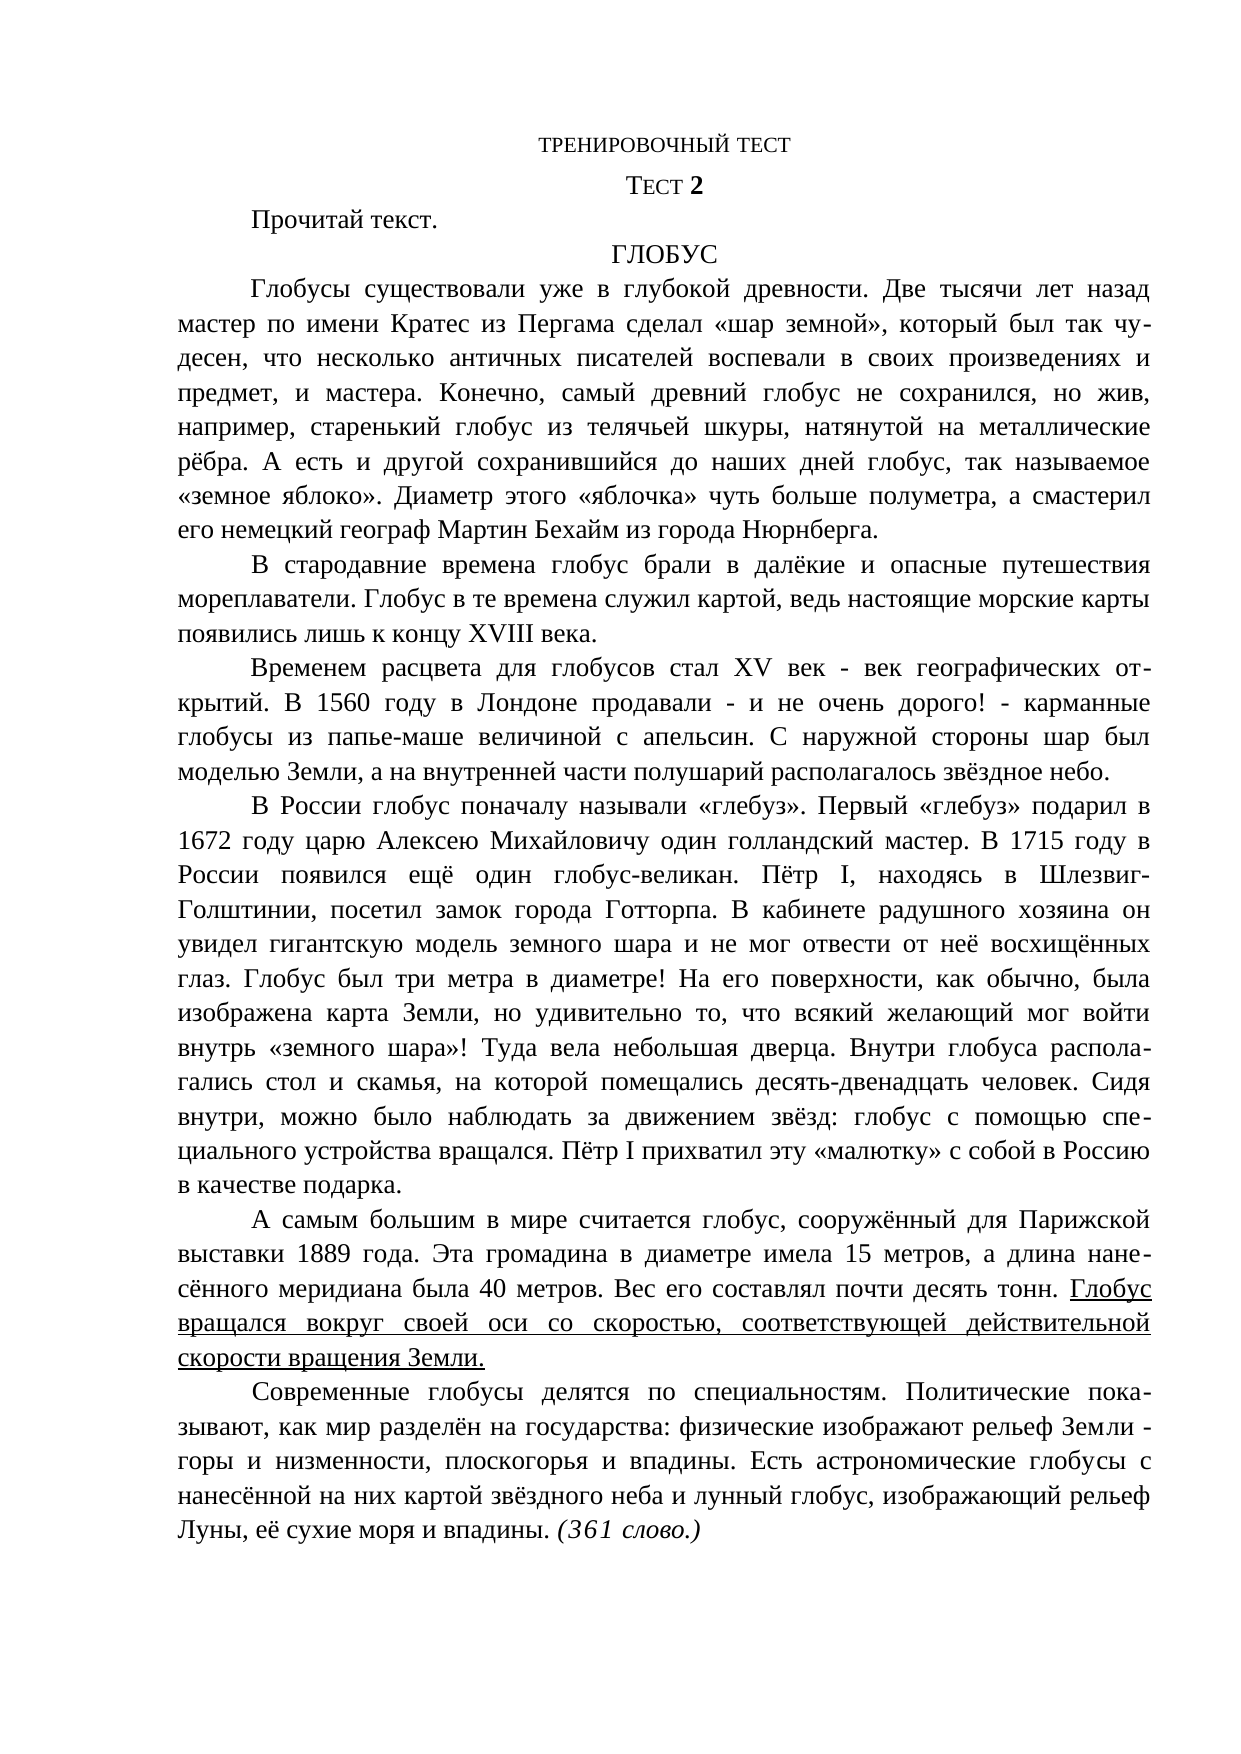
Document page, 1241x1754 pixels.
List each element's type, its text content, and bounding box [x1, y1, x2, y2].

text Глобусы существовали уже в глубокой древности. Две тысячи лет назад мастер по имени Кратес из Пергама сделал «шар земной», который был так чудесен, что несколько античных писателей воспевали в своих произведениях и предмет, и мастера. Конечно, самый древний глобус не сохранился, но жив, например, старенький глобус из телячьей шкуры, натянутой на металлические рёбра. А есть и другой сохранившийся до наших дней глобус, так называемое «земное яблоко». Диаметр этого «яблочка» чуть больше полуметра, а смастерил его немецкий географ Мартин Бехайм из города Нюрнберга. [177, 270, 1152, 546]
text А самым большим в мире считается глобус, сооружённый для Парижской выставки 1889 года. Эта громадина в диаметре имела 15 метров, а длина нанесённого меридиана была 40 метров. Вес его составлял почти десять тонн. Глобус вращался вокруг своей оси со скоростью, соответствующей действительной скорости вращения Земли. [177, 1201, 1152, 1373]
text Современные глобусы делятся по специальностям. Политические показывают, как мир разделён на государства: физические изображают рельеф Земли - горы и низменности, плоскогорья и впадины. Есть астрономические глобусы с нанесённой на них картой звёздного неба и лунный глобус, изображающий рельеф Луны, её сухие моря и впадины. (361 слово.) [177, 1373, 1152, 1546]
text Тест 2 [177, 167, 1152, 201]
text В стародавние времена глобус брали в далёкие и опасные путешествия мореплаватели. Глобус в те времена служил картой, ведь настоящие морские карты появились лишь к концу XVIII века. [177, 546, 1152, 649]
text ГЛОБУС [177, 236, 1152, 270]
text тренировочный тест [177, 125, 1152, 159]
text Прочитай текст. [251, 201, 1152, 236]
text В России глобус поначалу называли «глебуз». Первый «глебуз» подарил в 1672 году царю Алексею Михайловичу один голландский мастер. В 1715 году в России появился ещё один глобус-великан. Пётр I, находясь в Шлезвиг-Голштинии, посетил замок города Готторпа. В кабинете радушного хозяина он увидел гигантскую модель земного шара и не мог отвести от неё восхищённых глаз. Глобус был три метра в диаметре! На его поверхности, как обычно, была изображена карта Земли, но удивительно то, что всякий желающий мог войти внутрь «земного шара»! Туда вела небольшая дверца. Внутри глобуса располагались стол и скамья, на которой помещались десять-двенадцать человек. Сидя внутри, можно было наблюдать за движением звёзд: глобус с помощью специального устройства вращался. Пётр I прихватил эту «малютку» с собой в Россию в качестве подарка. [177, 787, 1152, 1201]
text Временем расцвета для глобусов стал XV век - век географических открытий. В 1560 году в Лондоне продавали - и не очень дорого! - карманные глобусы из папье-маше величиной с апельсин. С наружной стороны шар был моделью Земли, а на внутренней части полушарий располагалось звёздное небо. [177, 649, 1152, 787]
